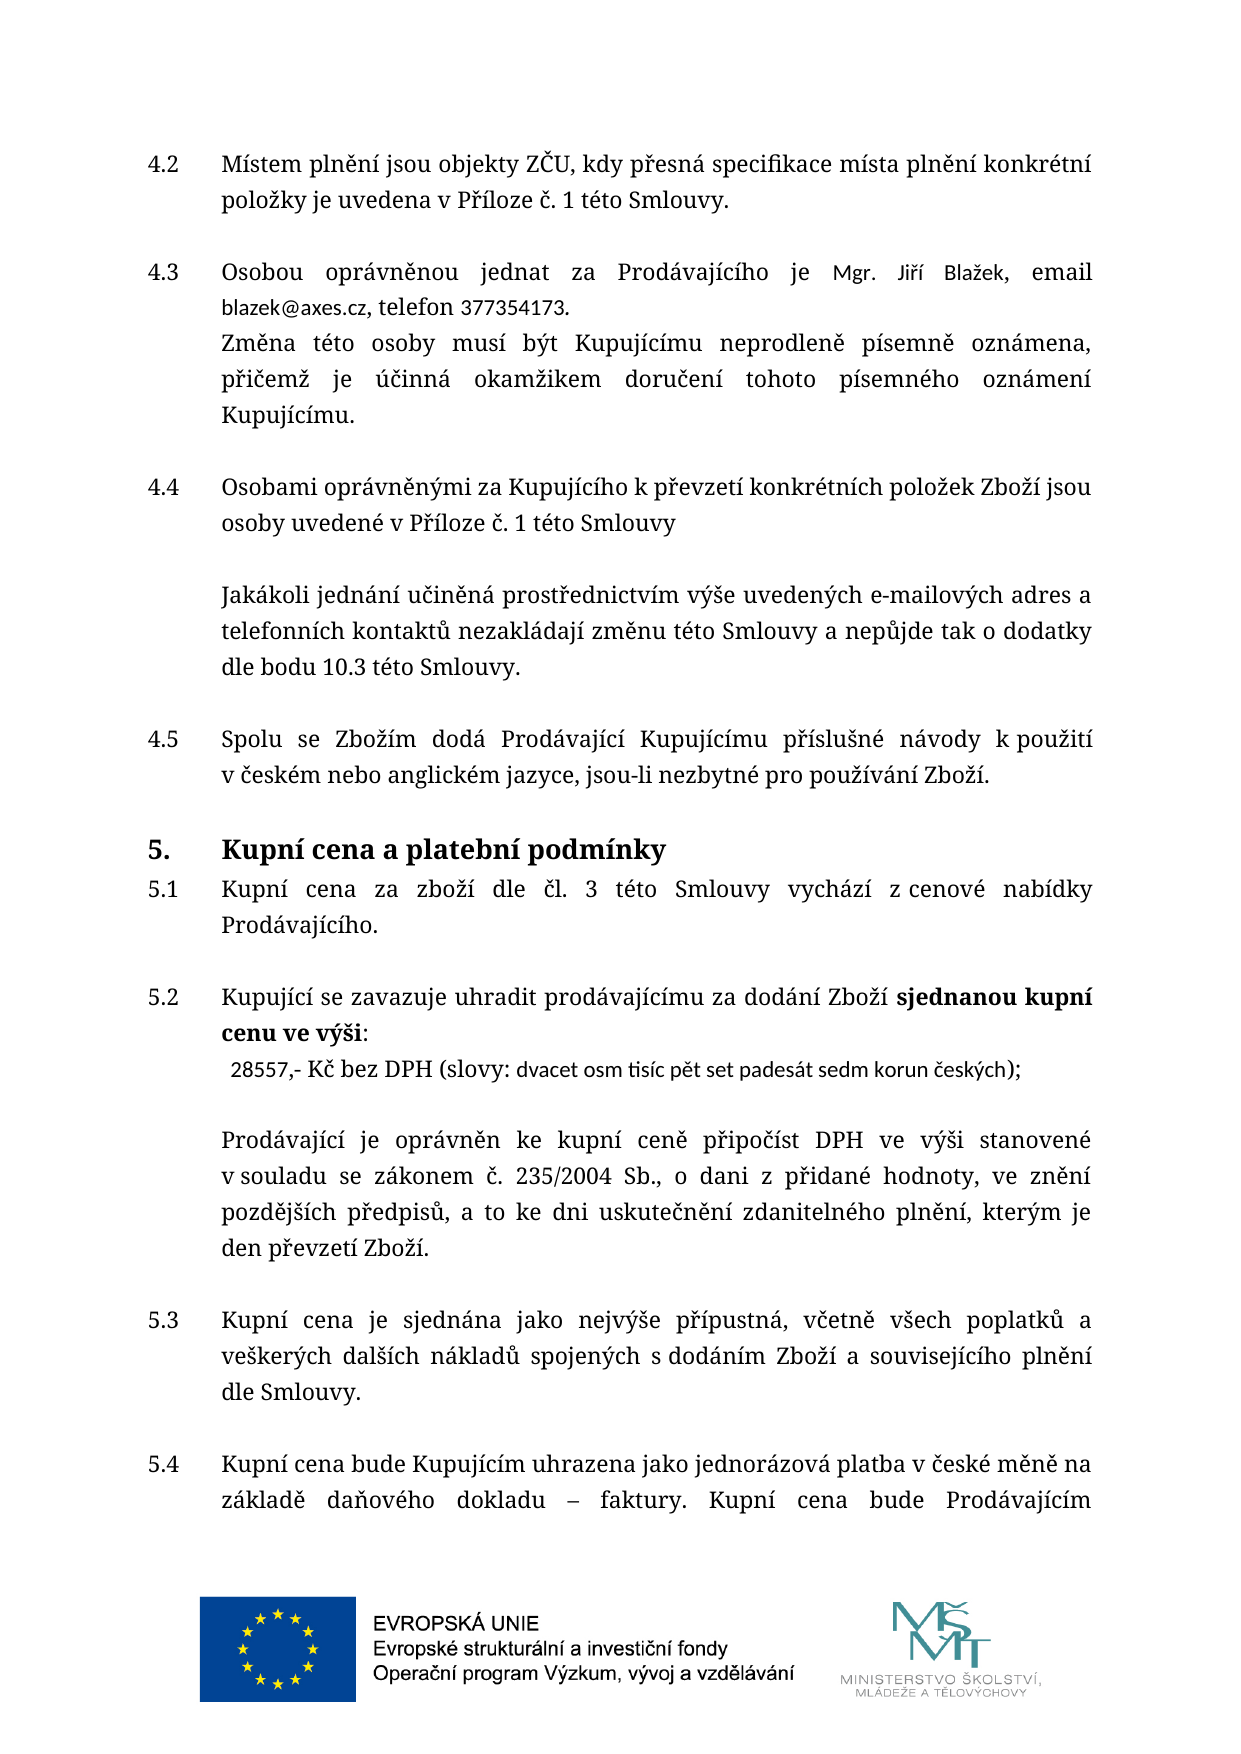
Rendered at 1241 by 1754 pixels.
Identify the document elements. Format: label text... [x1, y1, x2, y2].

text 4.4 Osobami oprávněnými za Kupujícího k převzetí konkrétních položek Zboží jsou osoby uvedené v Příloze č. 1 této Smlouvy [148, 471, 1093, 538]
text 4.2 Místem plnění jsou objekty ZČU, kdy přesná specifikace místa plnění konkrétní položky je uvedena v Příloze č. 1 této Smlouvy. [148, 148, 1093, 215]
list 28557,- Kč bez DPH (slovy: dvacet osm tisíc pět set padesát sedm korun českých); [230, 1052, 1093, 1084]
text Změna této osoby musí být Kupujícímu neprodleně písemně oznámena, přičemž je účinná okamžikem doručení tohoto písemného oznámení Kupujícímu. [148, 327, 1093, 430]
text Prodávající je oprávněn ke kupní ceně připočíst DPH ve výši stanovené v souladu se zákonem č. 235/2004 Sb., o dani z přidané hodnoty, ve znění pozdějších předpisů, a to ke dni uskutečnění zdanitelného plnění, kterým je den převzetí Zboží. [221, 1124, 1093, 1263]
text 5. Kupní cena a platební podmínky [148, 830, 1093, 867]
text 4.5 Spolu se Zbožím dodá Prodávající Kupujícímu příslušné návody k použití v českém nebo anglickém jazyce, jsou-li nezbytné pro používání Zboží. [148, 723, 1093, 790]
text Jakákoli jednání učiněná prostřednictvím výše uvedených e-mailových adres a telefonních kontaktů nezakládají změnu této Smlouvy a nepůjde tak o dodatky dle bodu 10.3 této Smlouvy. [221, 579, 1093, 682]
text 4.3 Osobou oprávněnou jednat za Prodávajícího je Mgr. Jiří Blažek, email blazek@axes.cz, telefon 377354173. [148, 255, 1093, 323]
text 5.1 Kupní cena za zboží dle čl. 3 této Smlouvy vychází z cenové nabídky Prodávajícího. [148, 873, 1093, 940]
text 5.2 Kupující se zavazuje uhradit prodávajícímu za dodání Zboží sjednanou kupní cenu ve výši: [148, 981, 1093, 1048]
picture [147, 1544, 1093, 1754]
text 5.3 Kupní cena je sjednána jako nejvýše přípustná, včetně všech poplatků a veškerých dalších nákladů spojených s dodáním Zboží a souvisejícího plnění dle Smlouvy. [148, 1304, 1093, 1407]
